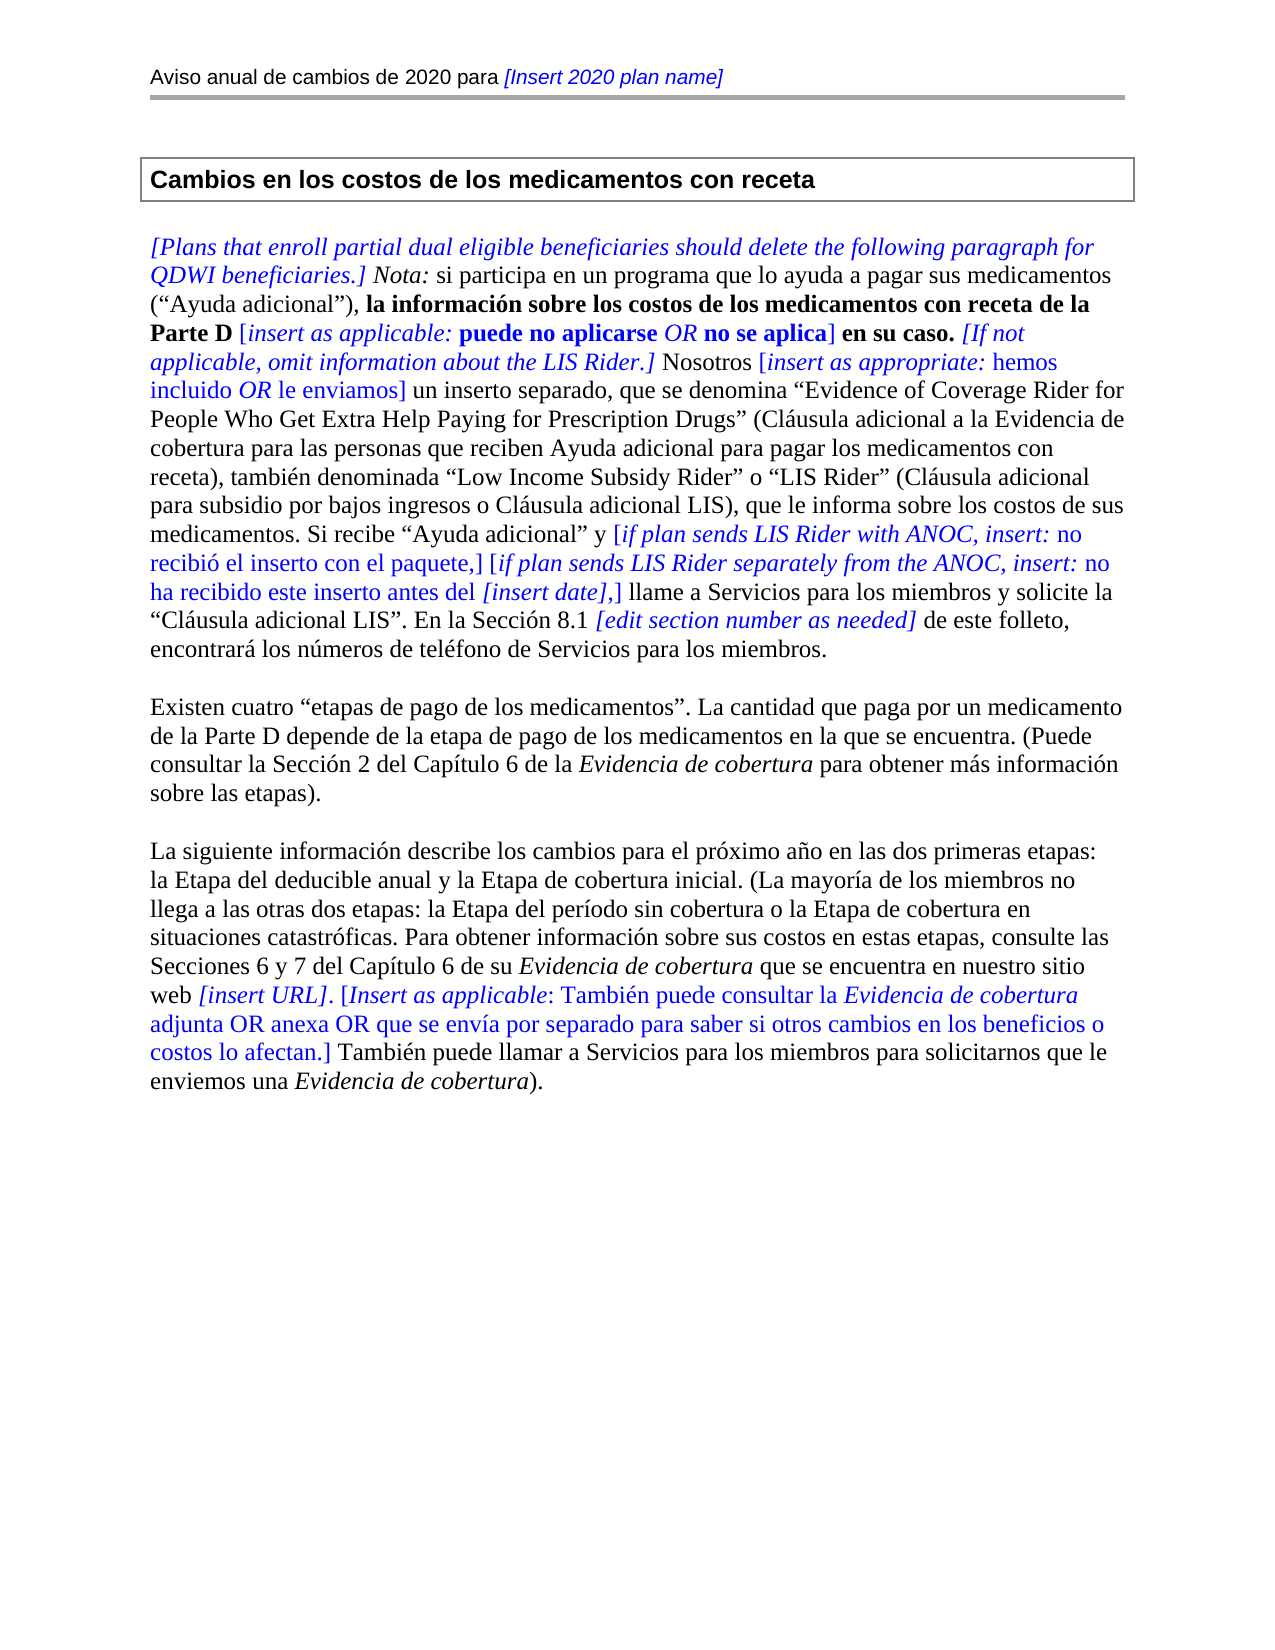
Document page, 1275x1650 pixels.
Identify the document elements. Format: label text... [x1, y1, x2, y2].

text Existen cuatro “etapas de pago de los medicamentos”. La cantidad que paga por un medicamento de la Parte D depende de la etapa de pago de los medicamentos en la que se encuentra. (Puede consultar la Sección 2 del Capítulo 6 de la Evidencia de cobertura para obtener más información sobre las etapas). [150, 692, 1125, 807]
text [Plans that enroll partial dual eligible beneficiaries should delete the following paragraph for QDWI beneficiaries.] Nota: si participa en un programa que lo ayuda a pagar sus medicamentos (“Ayuda adicional”), la información sobre los costos de los medicamentos con receta de la Parte D [insert as applicable: puede no aplicarse OR no se aplica] en su caso. [If not applicable, omit information about the LIS Rider.] Nosotros [insert as appropriate: hemos incluido OR le enviamos] un inserto separado, que se denomina “Evidence of Coverage Rider for People Who Get Extra Help Paying for Prescription Drugs” (Cláusula adicional a la Evidencia de cobertura para las personas que reciben Ayuda adicional para pagar los medicamentos con receta), también denominada “Low Income Subsidy Rider” o “LIS Rider” (Cláusula adicional para subsidio por bajos ingresos o Cláusula adicional LIS), que le informa sobre los costos de sus medicamentos. Si recibe “Ayuda adicional” y [if plan sends LIS Rider with ANOC, insert: no recibió el inserto con el paquete,] [if plan sends LIS Rider separately from the ANOC, insert: no ha recibido este inserto antes del [insert date],] llame a Servicios para los miembros y solicite la “Cláusula adicional LIS”. En la Sección 8.1 [edit section number as needed] de este folleto, encontrará los números de teléfono de Servicios para los miembros. [150, 232, 1125, 663]
text La siguiente información describe los cambios para el próximo año en las dos primeras etapas: la Etapa del deducible anual y la Etapa de cobertura inicial. (La mayoría de los miembros no llega a las otras dos etapas: la Etapa del período sin cobertura o la Etapa de cobertura en situaciones catastróficas. Para obtener información sobre sus costos en estas etapas, consulte las Secciones 6 y 7 del Capítulo 6 de su Evidencia de cobertura que se encuentra en nuestro sitio web [insert URL]. [Insert as applicable: También puede consultar la Evidencia de cobertura adjunta OR anexa OR que se envía por separado para saber si otros cambios en los beneficios o costos lo afectan.] También puede llamar a Servicios para los miembros para solicitarnos que le enviemos una Evidencia de cobertura). [150, 836, 1125, 1095]
subtitle Cambios en los costos de los medicamentos con receta [142, 159, 1133, 200]
